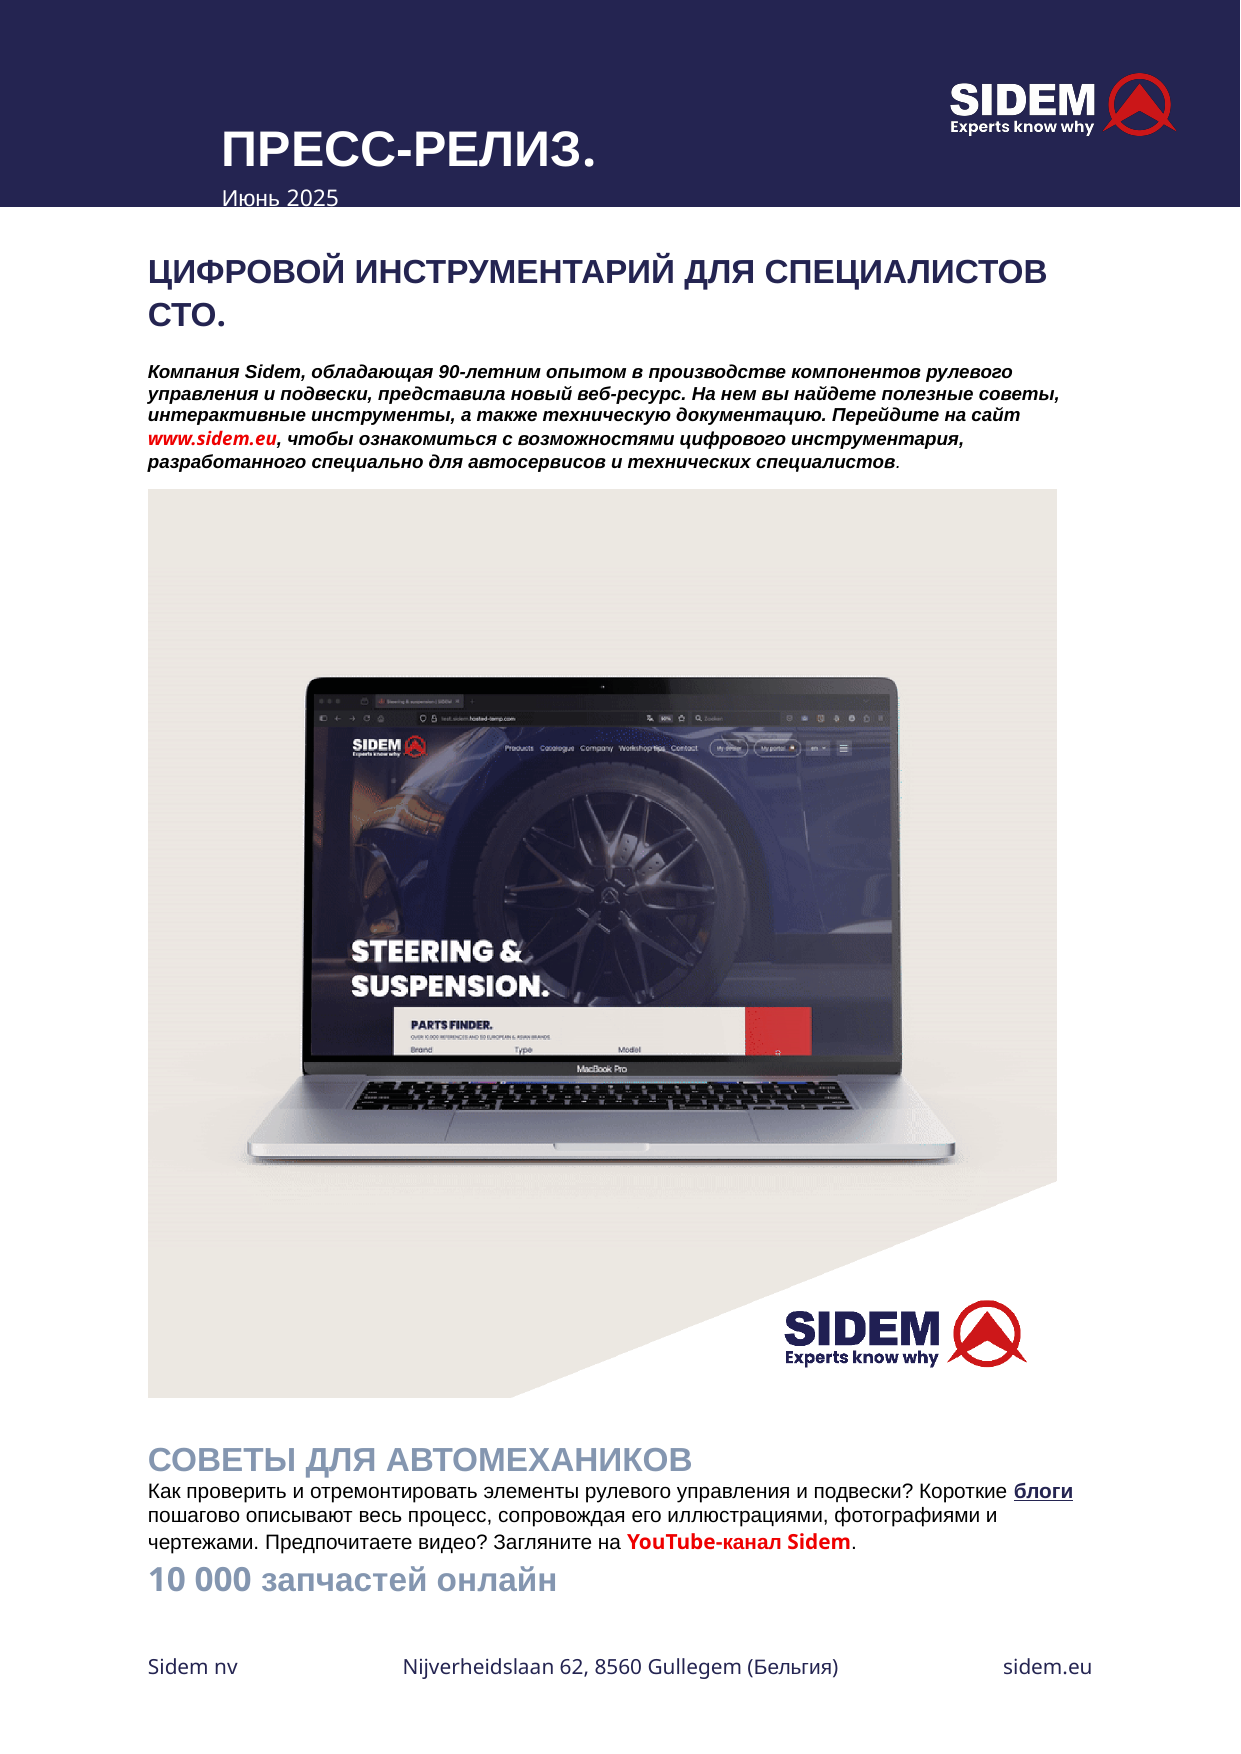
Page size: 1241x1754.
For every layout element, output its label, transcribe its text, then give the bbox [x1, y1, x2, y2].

picture [950, 73, 1177, 147]
subtitle ЦИФРОВОЙ ИНСТРУМЕНТАРИЙ ДЛЯ СПЕЦИАЛИСТОВ СТО. [148, 252, 1093, 336]
text 10 000 запчастей онлайн [148, 1555, 1093, 1601]
subtitle Компания Sidem, обладающая 90-летним опытом в производстве компонентов рулевого управления и подвески, представила новый веб-ресурс. На нем вы найдете полезные советы, интерактивные инструменты, а также техническую документацию. Перейдите на сайт www.sidem.eu, чтобы ознакомиться с возможностями цифрового инструментария, разработанного специально для автосервисов и технических специалистов. [148, 361, 1093, 473]
text Как проверить и отремонтировать элементы рулевого управления и подвески? Короткие блоги пошагово описывают весь процесс, сопровождая его иллюстрациями, фотографиями и чертежами. Предпочитаете видео? Загляните на YouTube-канал Sidem. [148, 1479, 1093, 1555]
text СОВЕТЫ ДЛЯ АВТОМЕХАНИКОВ [148, 1441, 1093, 1479]
picture [148, 489, 1057, 1398]
